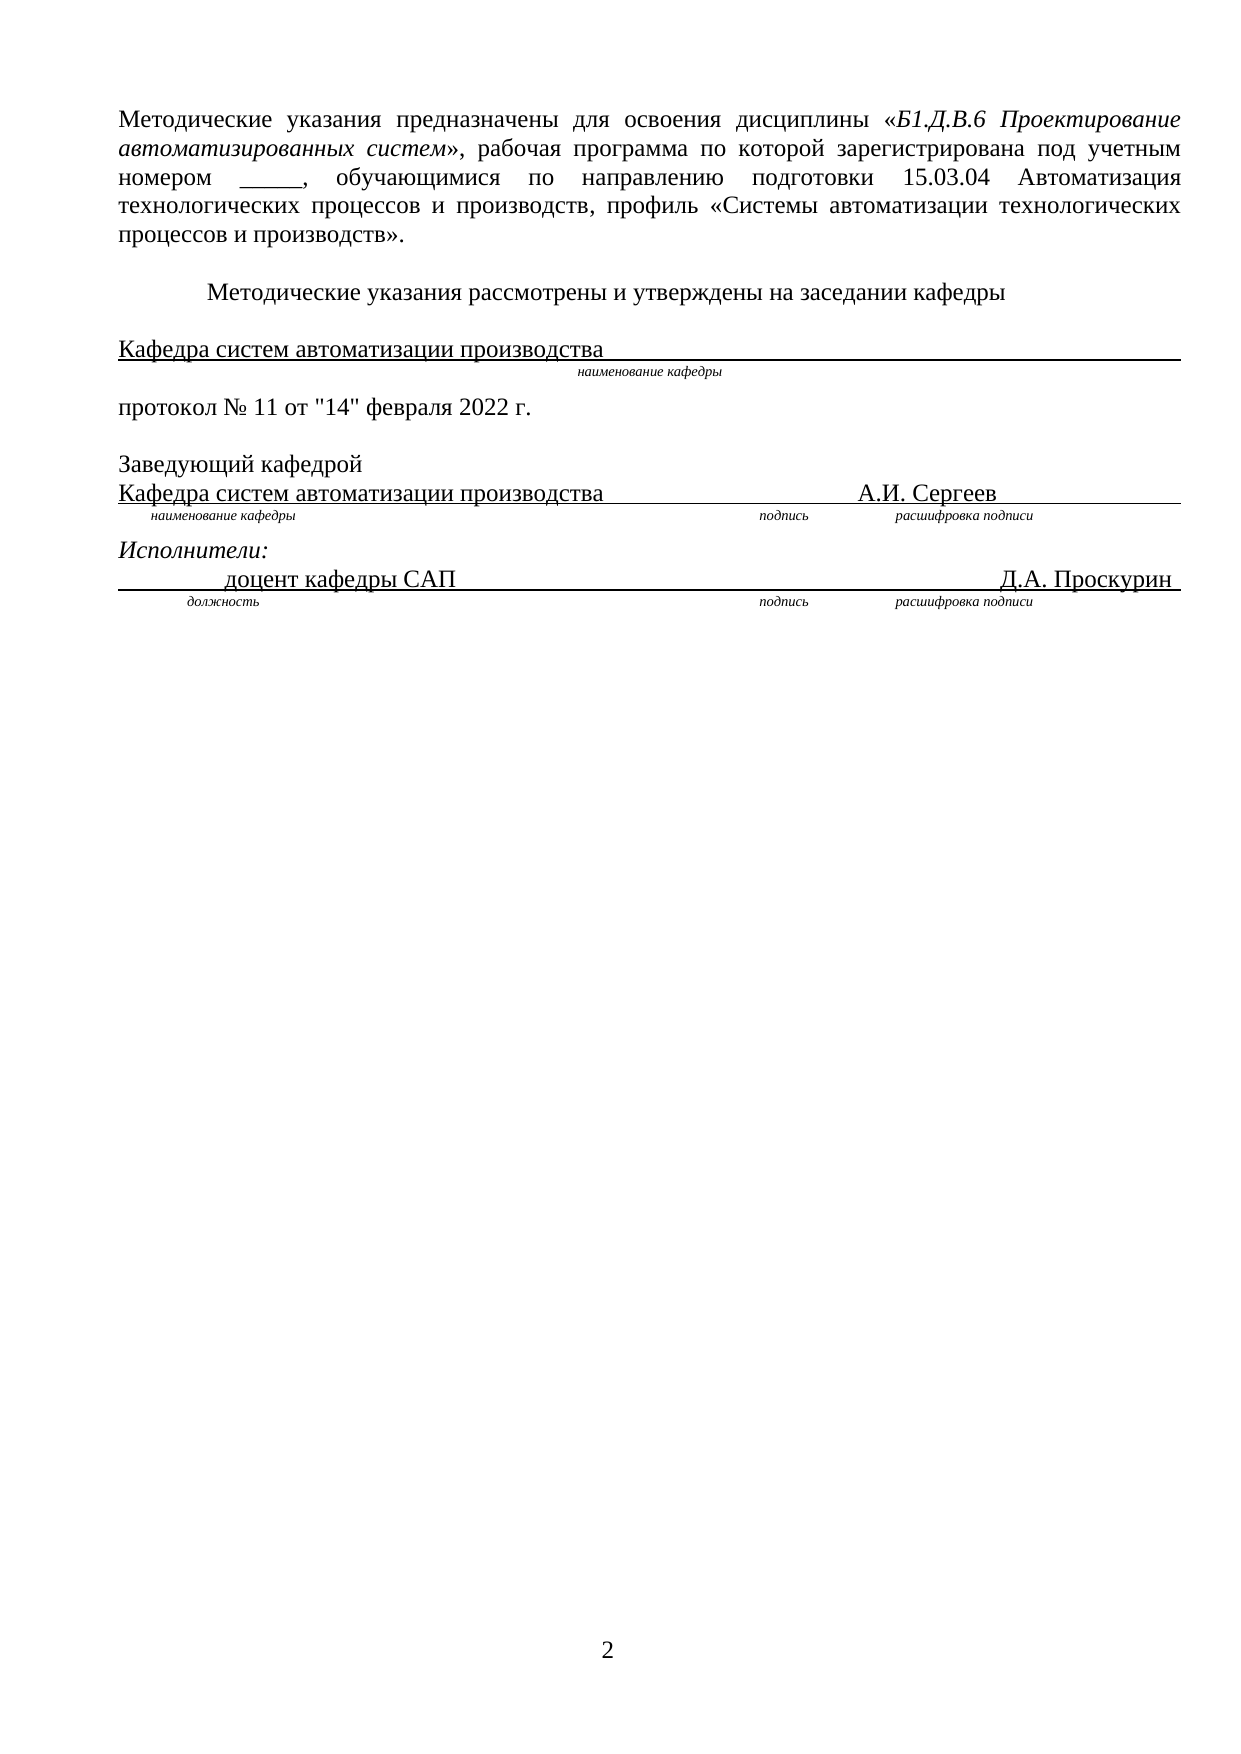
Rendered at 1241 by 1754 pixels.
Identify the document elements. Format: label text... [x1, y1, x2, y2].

text наименование кафедры подпись расшифровка подписи [118, 507, 1181, 535]
text Заведующий кафедрой [118, 449, 1181, 478]
text Методические указания рассмотрены и утверждены на заседании кафедры [118, 277, 1181, 305]
text Кафедра систем автоматизации производства [118, 334, 1181, 359]
text должность подпись расшифровка подписи [118, 593, 1181, 622]
text Исполнители: [118, 535, 1181, 564]
text наименование кафедры [118, 363, 1181, 392]
text протокол № 11 от "14" февраля 2022 г. [118, 392, 1181, 420]
text доцент кафедры САП Д.А. Проскурин [118, 564, 1181, 589]
text Методические указания предназначены для освоения дисциплины «Б1.Д.В.6 Проектирование автоматизированных систем», рабочая программа по которой зарегистрирована под учетным номером _____, обучающимися по направлению подготовки 15.03.04 Автоматизация технологических процессов и производств, профиль «Системы автоматизации технологических процессов и производств». [118, 104, 1181, 248]
text Кафедра систем автоматизации производства А.И. Сергеев [118, 478, 1181, 503]
